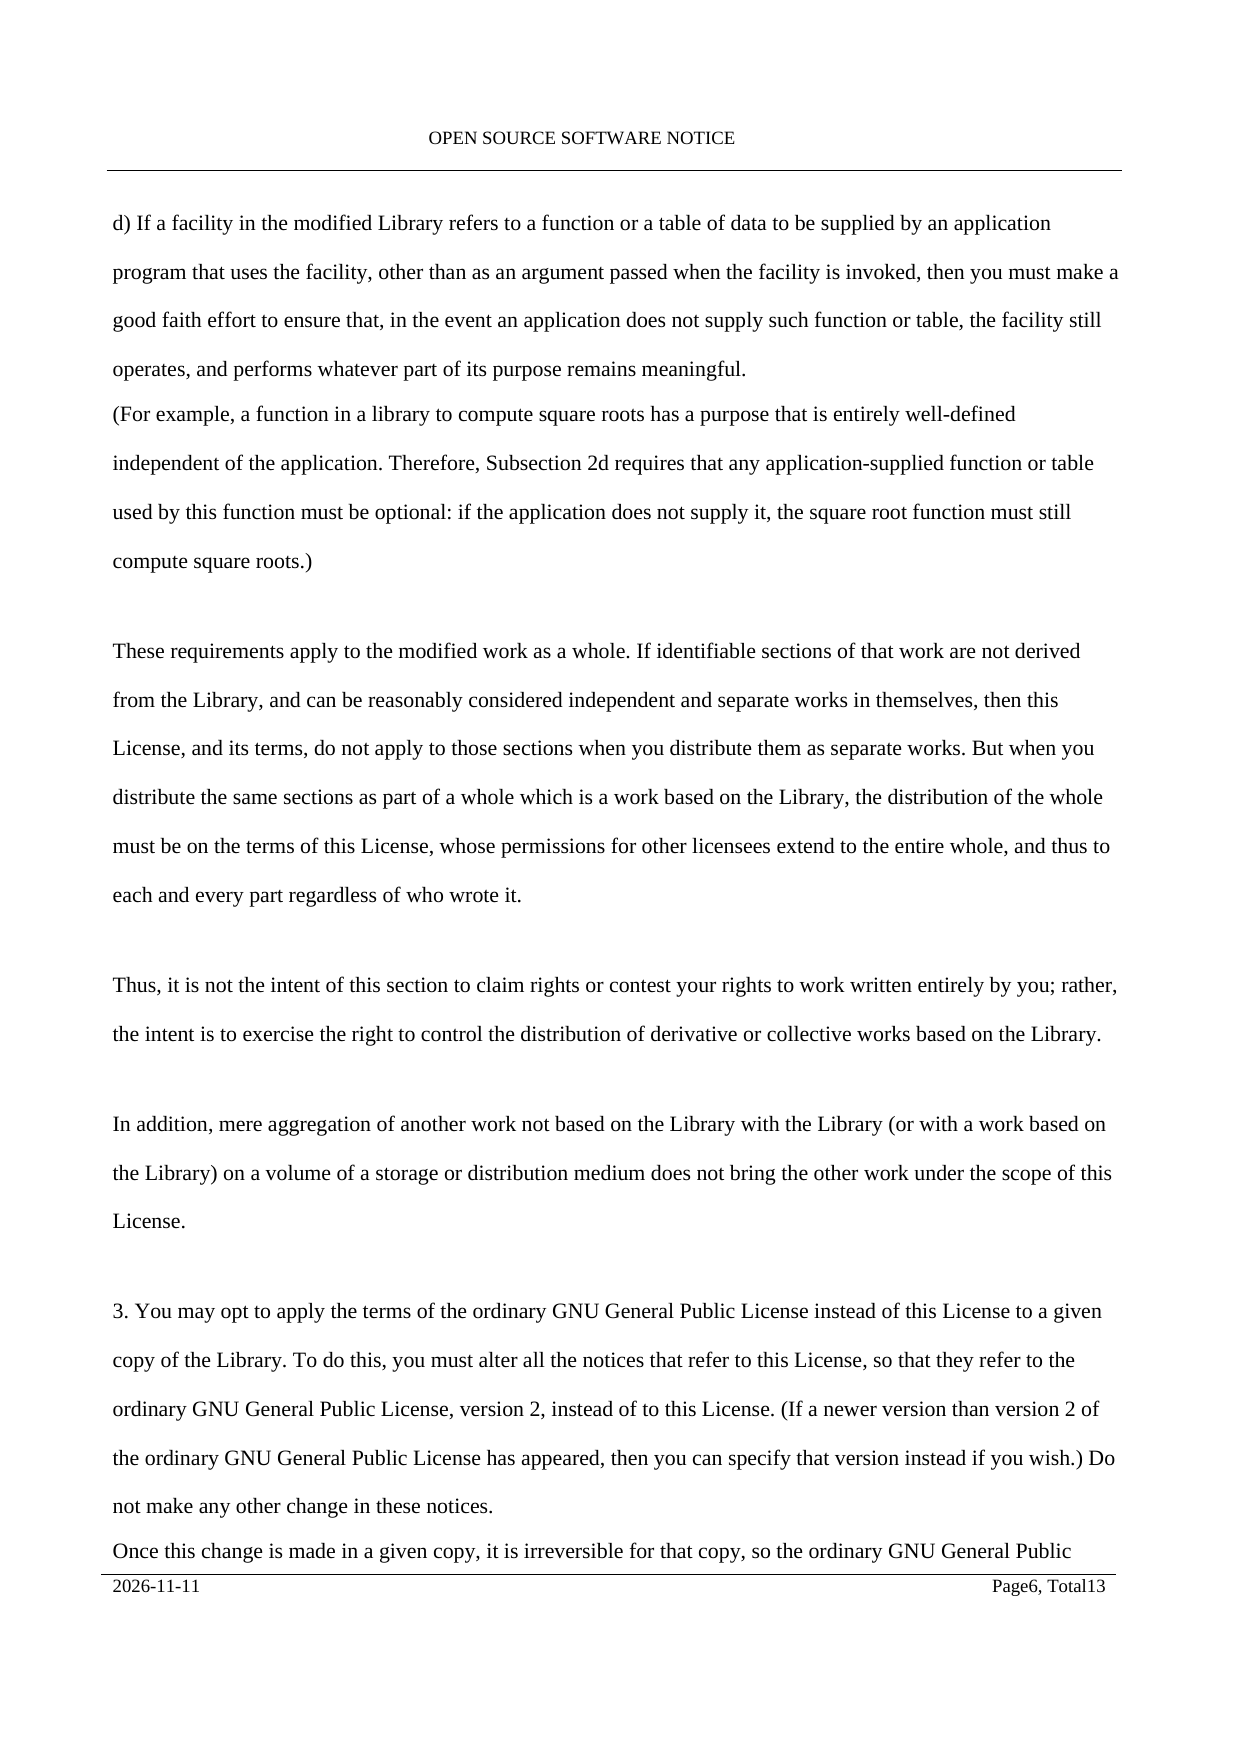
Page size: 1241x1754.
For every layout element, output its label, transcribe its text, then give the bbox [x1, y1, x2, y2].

text These requirements apply to the modified work as a whole. If identifiable sections of that work are not derived from the Library, and can be reasonably considered independent and separate works in themselves, then this License, and its terms, do not apply to those sections when you distribute them as separate works. But when you distribute the same sections as part of a whole which is a work based on the Library, the distribution of the whole must be on the terms of this License, whose permissions for other licensees extend to the entire whole, and thus to each and every part regardless of who wrote it. [112, 634, 1128, 910]
text 3. You may opt to apply the terms of the ordinary GNU General Public License instead of this License to a given copy of the Library. To do this, you must alter all the notices that refer to this License, so that they refer to the ordinary GNU General Public License, version 2, instead of to this License. (If a newer version than version 2 of the ordinary GNU General Public License has appeared, then you can specify that version instead if you wish.) Do not make any other change in these notices. [112, 1295, 1128, 1522]
text (For example, a function in a library to compute square roots has a purpose that is entirely well-defined independent of the application. Therefore, Subsection 2d requires that any application-supplied function or table used by this function must be optional: if the application does not supply it, the square root function must still compute square roots.) [112, 398, 1128, 576]
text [112, 1535, 1128, 1567]
text Thus, it is not the intent of this section to claim rights or contest your rights to work written entirely by you; rather, the intent is to exercise the right to control the distribution of derivative or collective works based on the Library. [112, 968, 1128, 1049]
text d) If a facility in the modified Library refers to a function or a table of data to be supplied by an application program that uses the facility, other than as an argument passed when the facility is invoked, then you must make a good faith effort to ensure that, in the event an application does not supply such function or table, the facility still operates, and performs whatever part of its purpose remains meaningful. [112, 206, 1128, 385]
text In addition, mere aggregation of another work not based on the Library with the Library (or with a work based on the Library) on a volume of a storage or distribution medium does not bring the other work under the scope of this License. [112, 1107, 1128, 1237]
